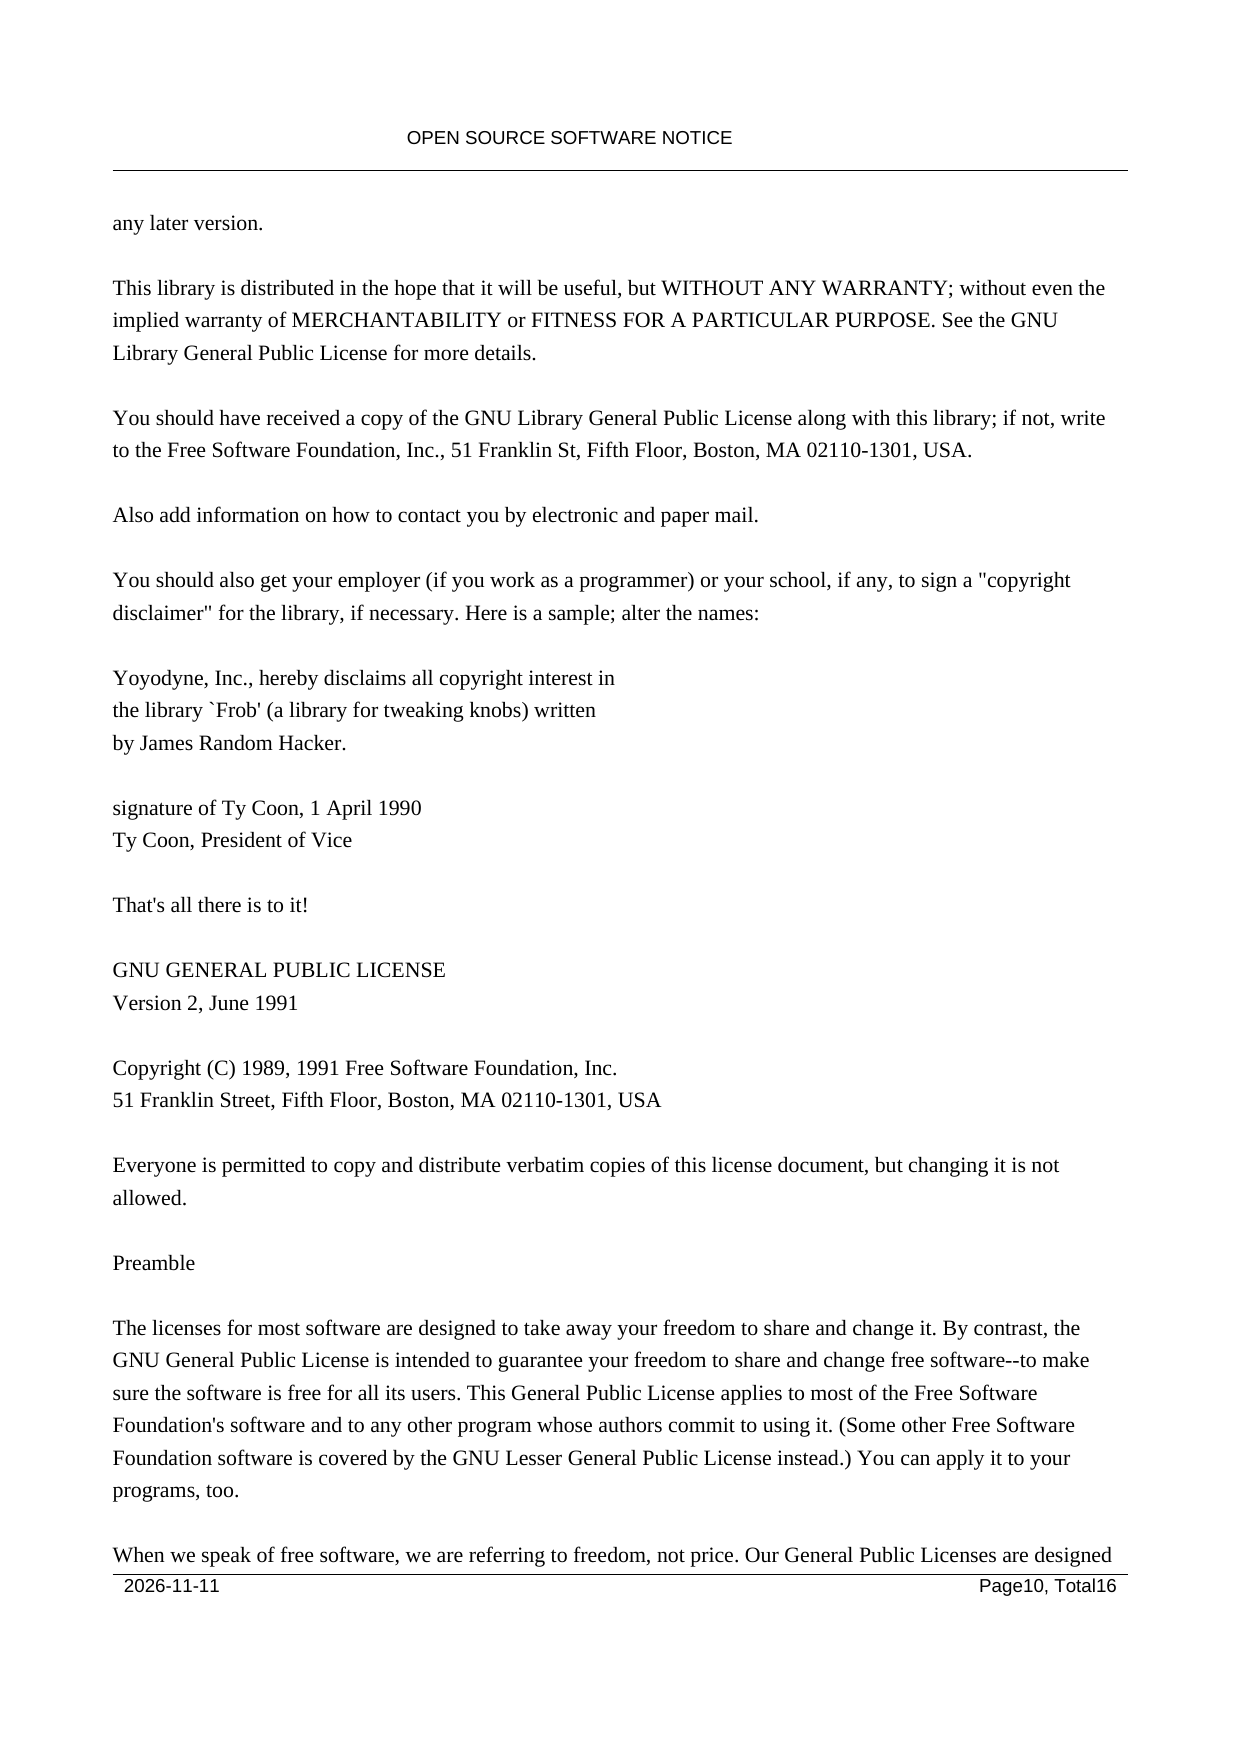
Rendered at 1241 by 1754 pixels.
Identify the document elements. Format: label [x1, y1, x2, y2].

text [112, 206, 1128, 1571]
